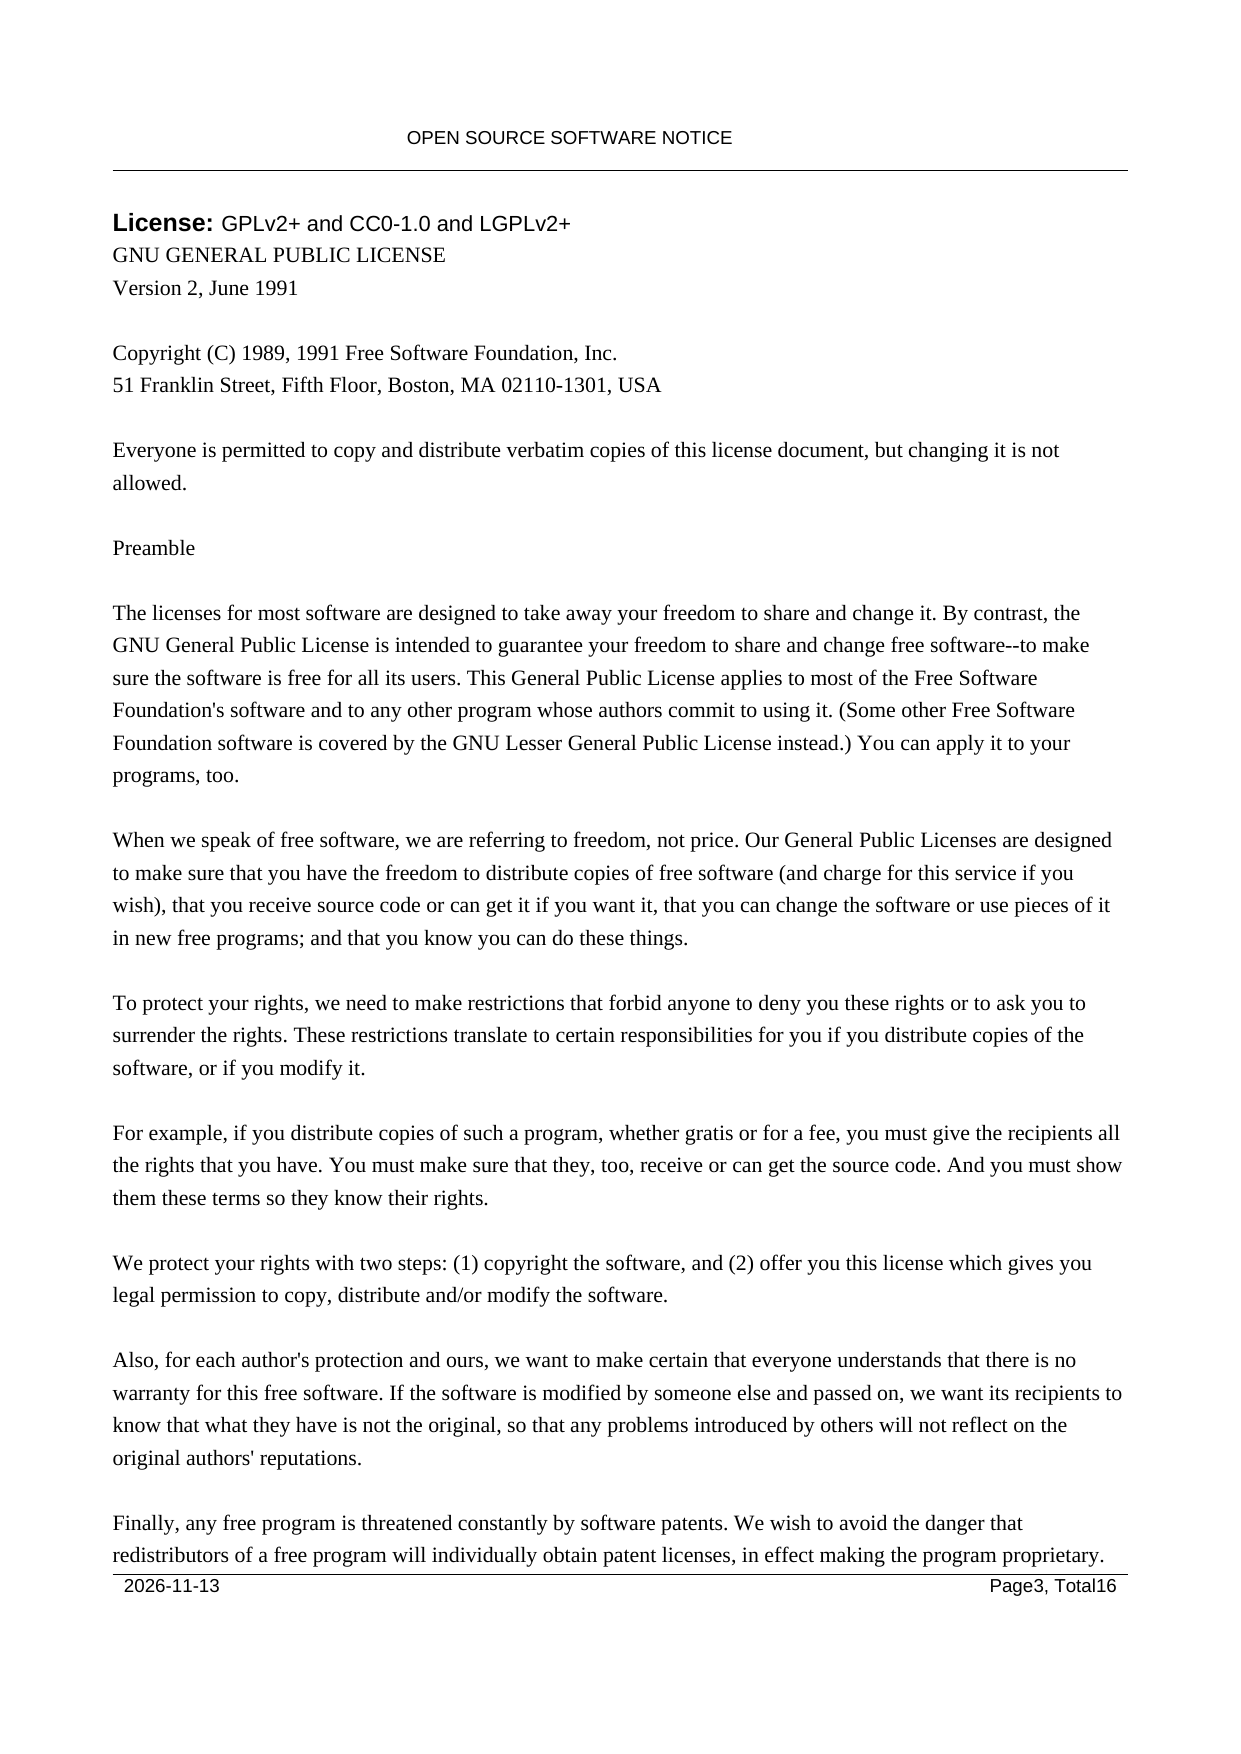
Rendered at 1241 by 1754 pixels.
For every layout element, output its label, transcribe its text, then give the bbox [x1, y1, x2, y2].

text License: GPLv2+ and CC0-1.0 and LGPLv2+ [112, 206, 1128, 239]
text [112, 239, 1128, 1571]
